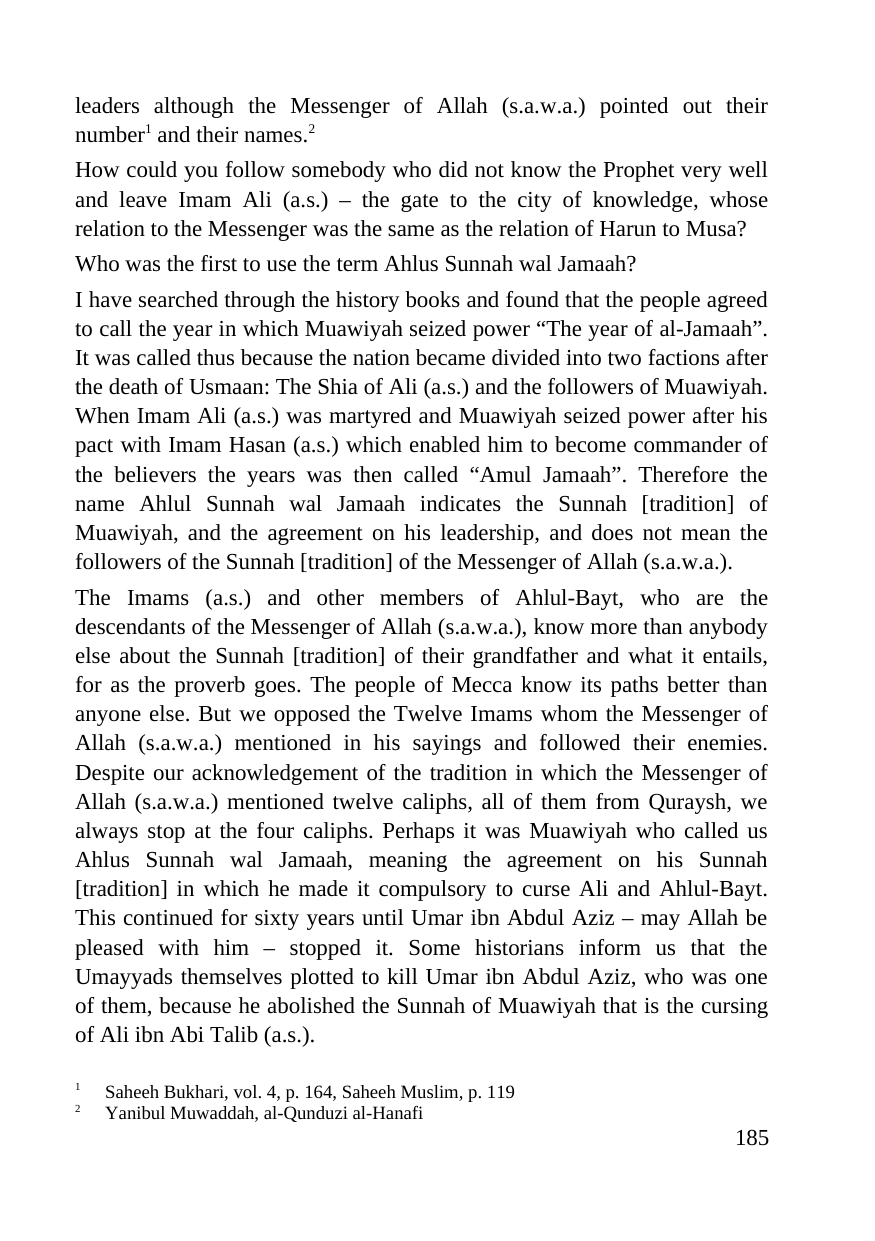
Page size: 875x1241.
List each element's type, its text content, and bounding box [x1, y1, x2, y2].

text I have searched through the history books and found that the people agreed to call the year in which Muawiyah seized power “The year of al-Jamaah”. It was called thus because the nation became divided into two factions after the death of Usmaan: The Shia of Ali (a.s.) and the followers of Muawiyah. When Imam Ali (a.s.) was martyred and Muawiyah seized power after his pact with Imam Hasan (a.s.) which enabled him to become commander of the believers the years was then called “Amul Jamaah”. Therefore the name Ahlul Sunnah wal Jamaah indicates the Sunnah [tradition] of Muawiyah, and the agreement on his leadership, and does not mean the followers of the Sunnah [tradition] of the Messenger of Allah (s.a.w.a.). [75, 284, 769, 575]
text The Imams (a.s.) and other members of Ahlul-Bayt, who are the descendants of the Messenger of Allah (s.a.w.a.), know more than anybody else about the Sunnah [tradition] of their grandfather and what it entails, for as the proverb goes. The people of Mecca know its paths better than anyone else. But we opposed the Twelve Imams whom the Messenger of Allah (s.a.w.a.) mentioned in his sayings and followed their enemies. Despite our acknowledgement of the tradition in which the Messenger of Allah (s.a.w.a.) mentioned twelve caliphs, all of them from Quraysh, we always stop at the four caliphs. Perhaps it was Muawiyah who called us Ahlus Sunnah wal Jamaah, meaning the agreement on his Sunnah [tradition] in which he made it compulsory to curse Ali and Ahlul-Bayt. This continued for sixty years until Umar ibn Abdul Aziz – may Allah be pleased with him – stopped it. Some historians inform us that the Umayyads themselves plotted to kill Umar ibn Abdul Aziz, who was one of them, because he abolished the Sunnah of Muawiyah that is the cursing of Ali ibn Abi Talib (a.s.). [75, 582, 769, 1048]
text Who was the first to use the term Ahlus Sunnah wal Jamaah? [75, 248, 769, 277]
text How could you follow somebody who did not know the Prophet very well and leave Imam Ali (a.s.) – the gate to the city of knowledge, whose relation to the Messenger was the same as the relation of Harun to Musa? [75, 154, 769, 242]
